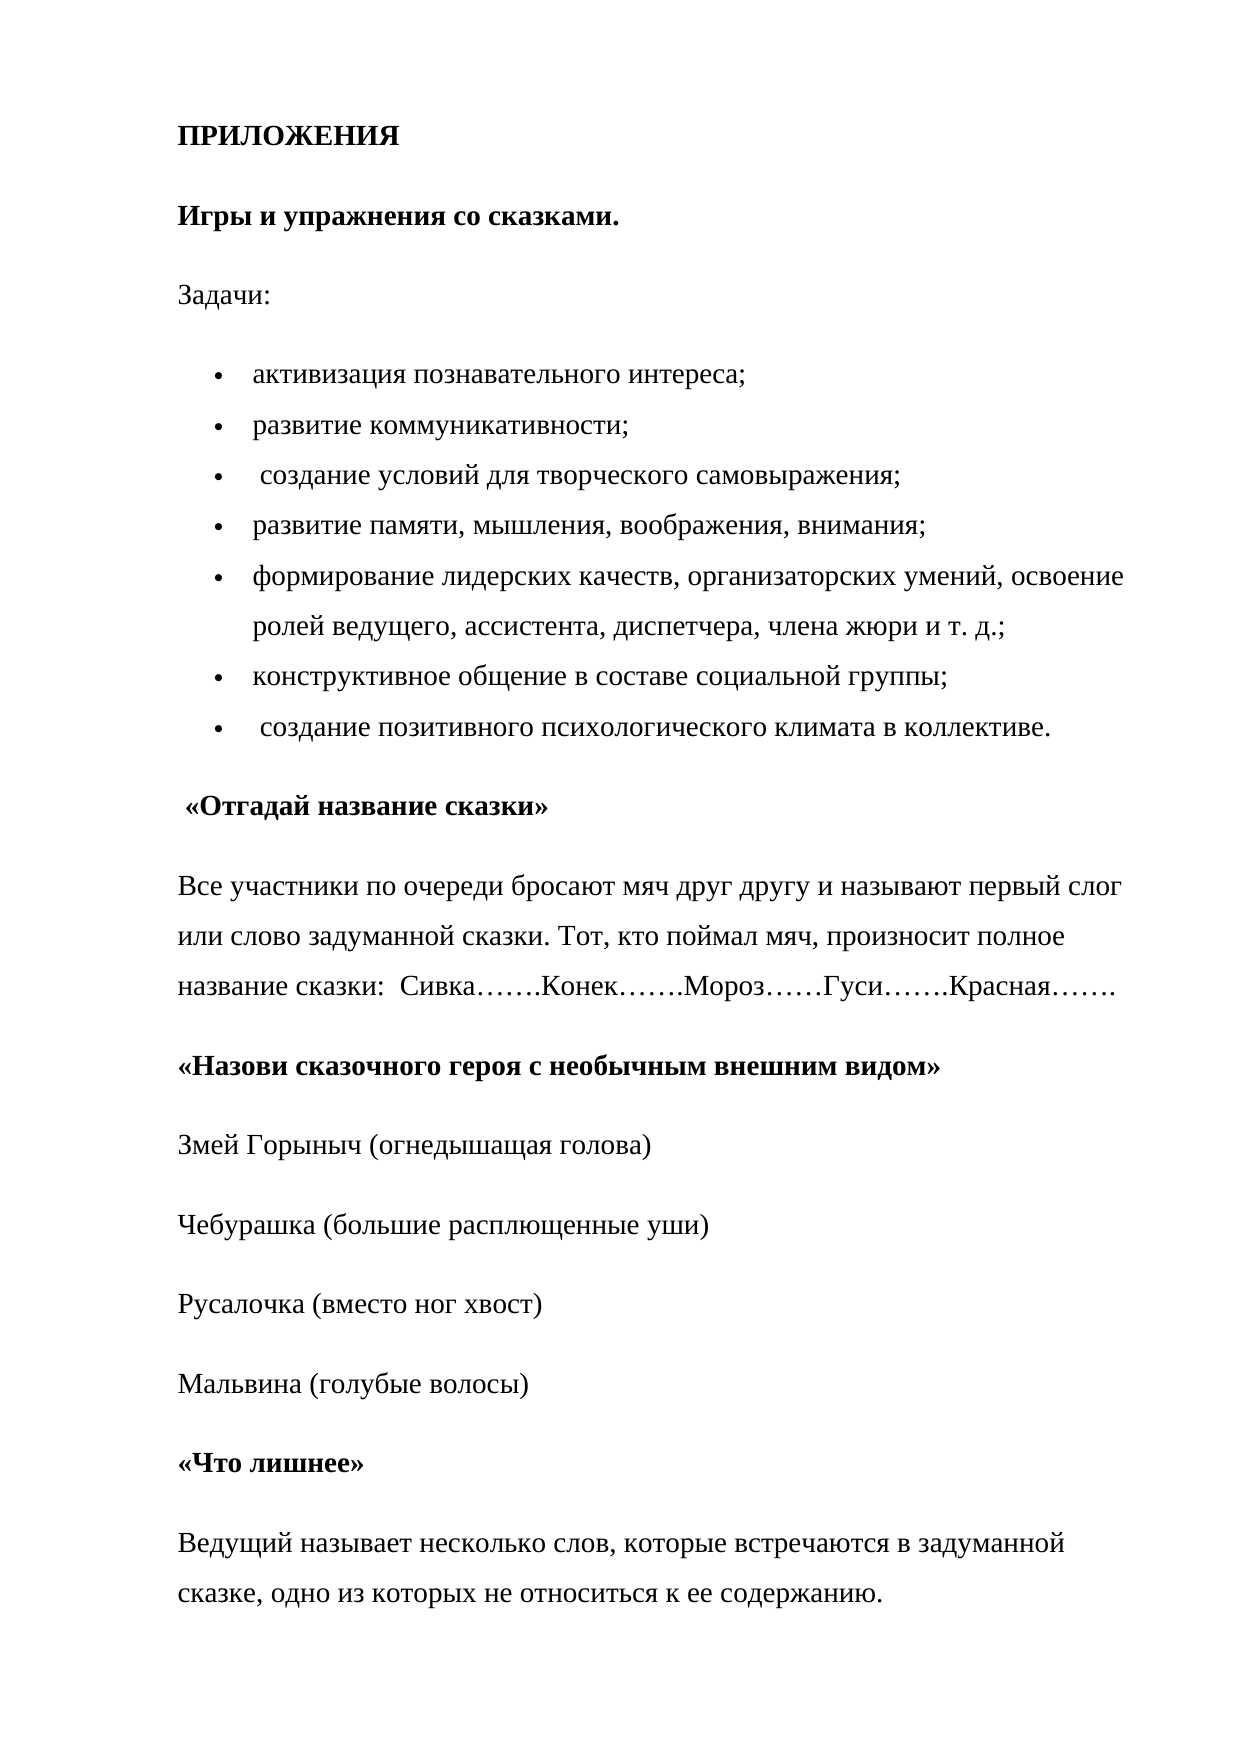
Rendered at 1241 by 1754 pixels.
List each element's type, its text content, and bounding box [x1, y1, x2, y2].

text «Назови сказочного героя с необычным внешним видом» [177, 1048, 1152, 1081]
text Змей Горыныч (огнедышащая голова) [177, 1127, 1152, 1161]
text Задачи: [177, 277, 1152, 311]
list формирование лидерских качеств, организаторских умений, освоение ролей ведущего, ассистента, диспетчера, члена жюри и т. д.; [215, 558, 1152, 642]
text Все участники по очереди бросают мяч друг другу и называют первый слог или слово задуманной сказки. Тот, кто поймал мяч, произносит полное название сказки: Сивка…….Конек…….Мороз……Гуси…….Красная……. [177, 868, 1152, 1002]
list развитие коммуникативности; [215, 407, 1152, 440]
list активизация познавательного интереса; [215, 357, 1152, 390]
text «Что лишнее» [177, 1445, 1152, 1479]
list создание условий для творческого самовыражения; [215, 457, 1152, 491]
list развитие памяти, мышления, воображения, внимания; [215, 507, 1152, 541]
text Мальвина (голубые волосы) [177, 1366, 1152, 1399]
text «Отгадай название сказки» [177, 788, 1152, 822]
list создание позитивного психологического климата в коллективе. [215, 709, 1152, 742]
text ПРИЛОЖЕНИЯ [177, 118, 1152, 152]
list конструктивное общение в составе социальной группы; [215, 658, 1152, 692]
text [177, 1525, 1152, 1608]
text Русалочка (вместо ног хвост) [177, 1286, 1152, 1320]
text Игры и упражнения со сказками. [177, 198, 1152, 231]
text Чебурашка (большие расплющенные уши) [177, 1207, 1152, 1240]
